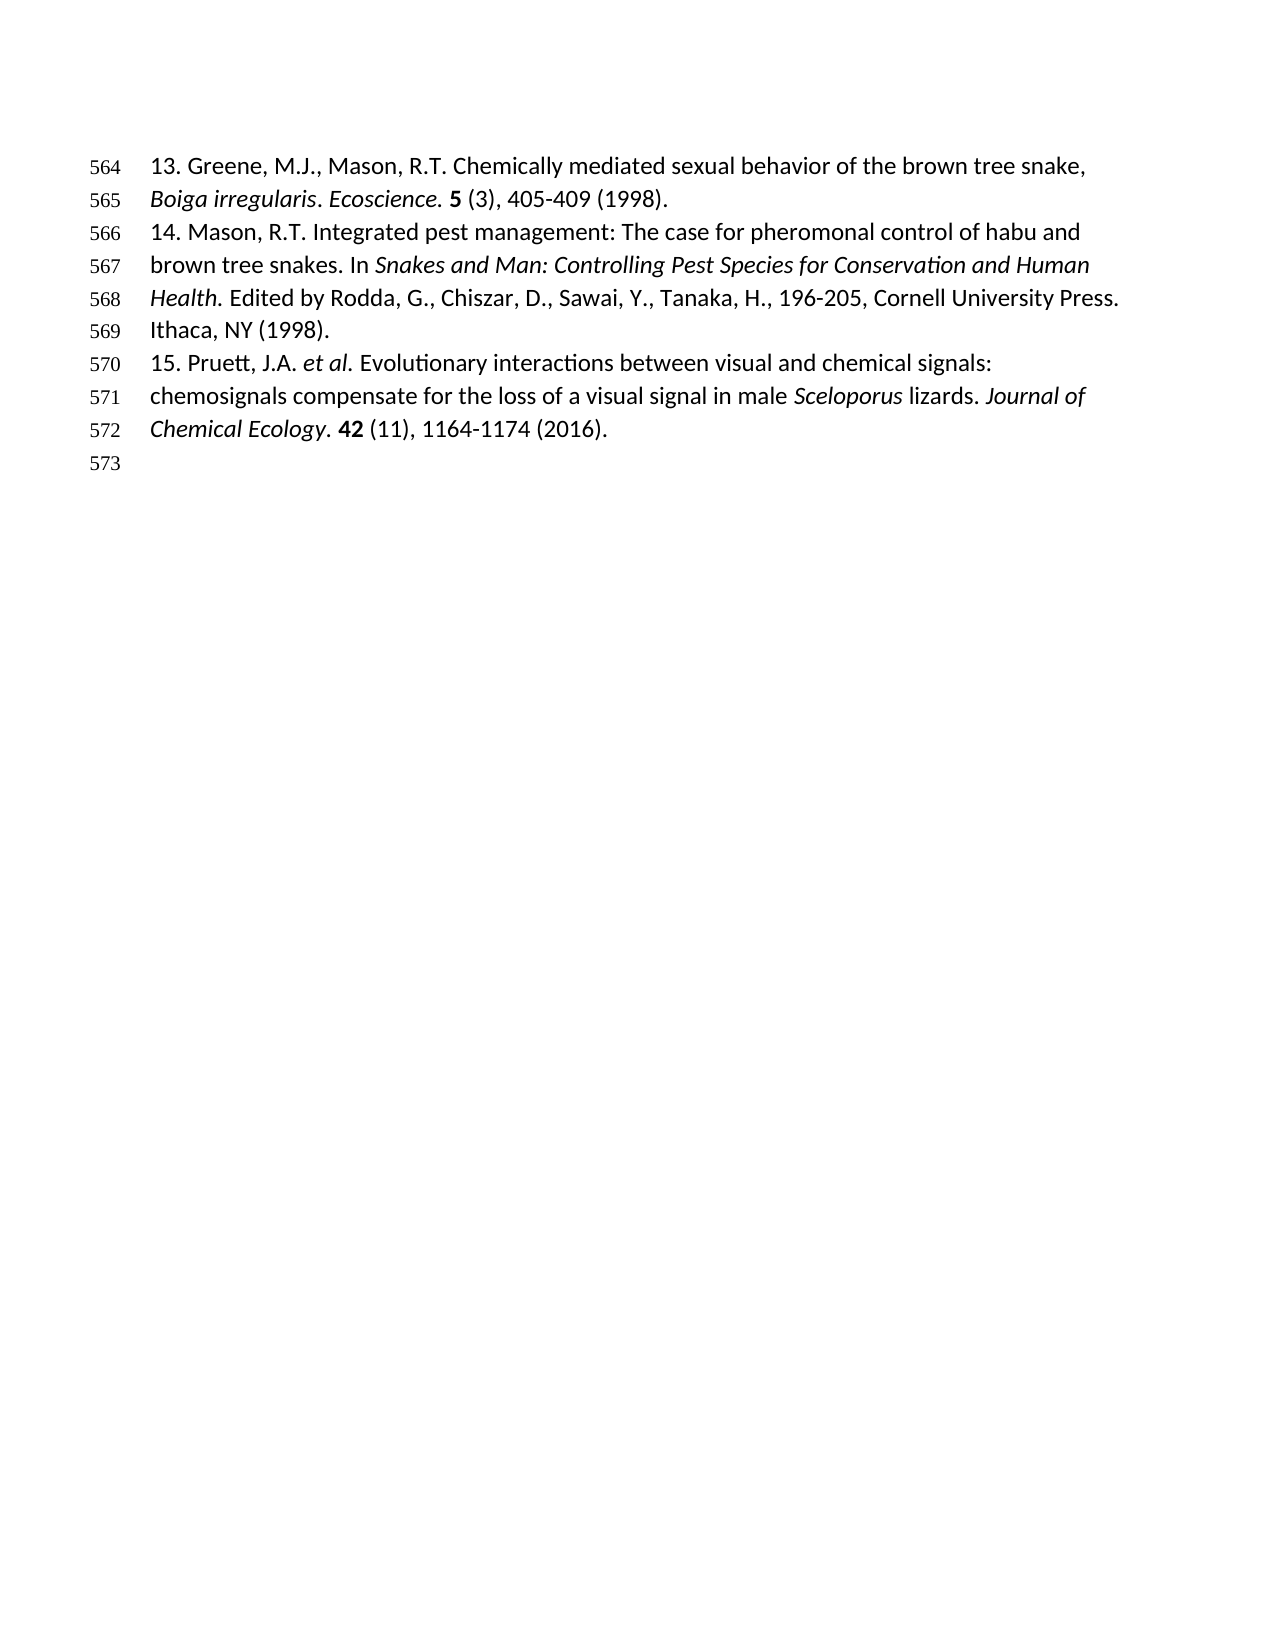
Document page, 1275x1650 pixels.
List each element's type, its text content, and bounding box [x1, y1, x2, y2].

list Mason, R.T. Integrated pest management: The case for pheromonal control of habu and brown tree snakes. In Snakes and Man: Controlling Pest Species for Conservation and Human Health. Edited by Rodda, G., Chiszar, D., Sawai, Y., Tanaka, H., 196-205, Cornell University Press. Ithaca, NY (1998). [150, 216, 1125, 345]
list Greene, M.J., Mason, R.T. Chemically mediated sexual behavior of the brown tree snake, Boiga irregularis. Ecoscience. 5 (3), 405-409 (1998). [150, 150, 1125, 213]
list Pruett, J.A. et al. Evolutionary interactions between visual and chemical signals: chemosignals compensate for the loss of a visual signal in male Sceloporus lizards. Journal of Chemical Ecology. 42 (11), 1164-1174 (2016). [150, 347, 1125, 444]
